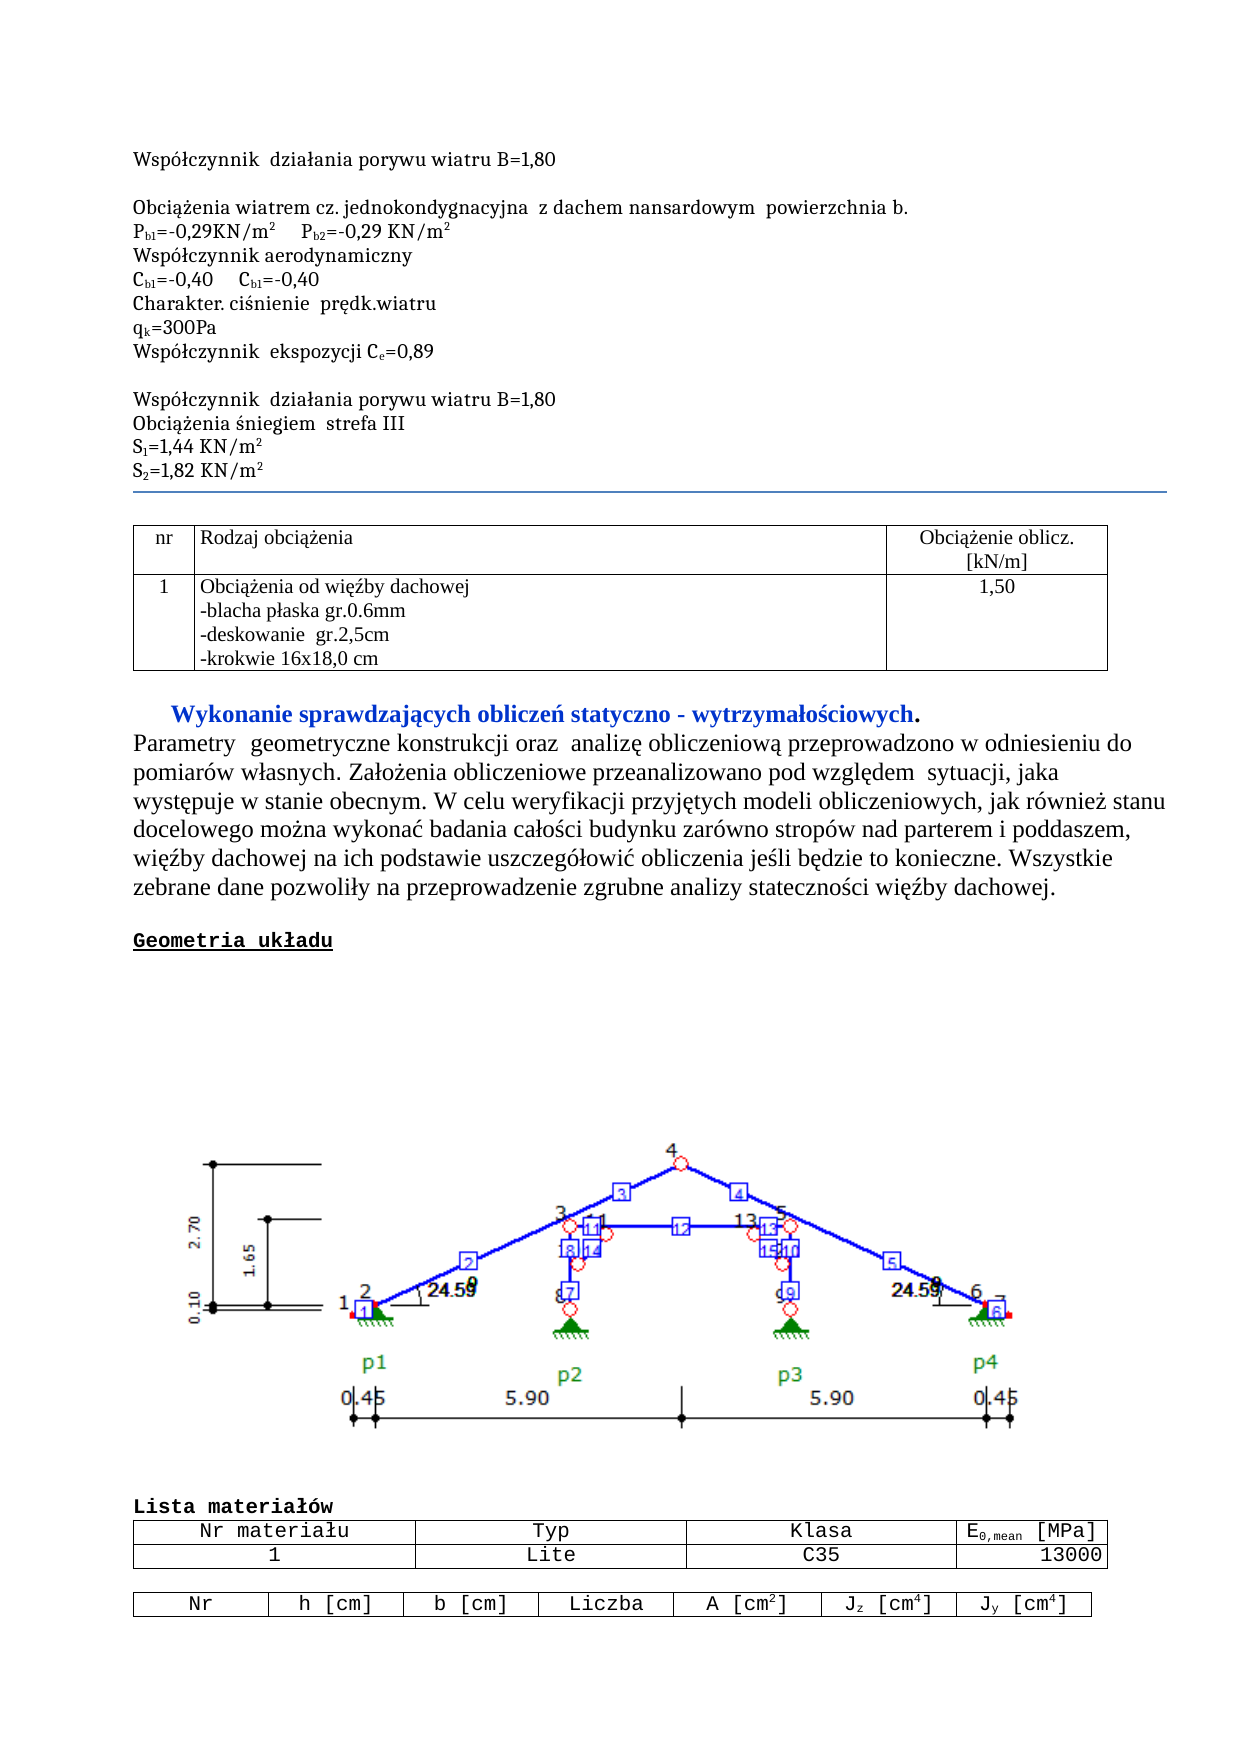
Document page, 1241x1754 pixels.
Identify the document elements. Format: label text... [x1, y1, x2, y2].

table_cell Obciążenia od więźby dachowej -blacha płaska gr.0.6mm -deskowanie gr.2,5cm -krokwie 16x18,0 cm [195, 575, 886, 670]
title qk=300Pa [133, 315, 1167, 339]
table_header Jy [cm4] [957, 1593, 1091, 1616]
title Charakter. ciśnienie prędk.wiatru [133, 291, 1167, 315]
title Współczynnik działania porywu wiatru B=1,80 [133, 387, 1167, 411]
table_header E0,mean [MPa] [957, 1521, 1107, 1544]
table_cell 1,50 [887, 575, 1107, 670]
table_header h [cm] [269, 1593, 403, 1616]
table_header Rodzaj obciążenia [195, 526, 886, 573]
title Cb1=-0,40 Cb1=-0,40 [133, 267, 1167, 291]
table_cell C35 [687, 1545, 956, 1568]
text Wykonanie sprawdzających obliczeń statyczno - wytrzymałościowych. [170, 699, 1167, 728]
title S1=1,44 KN/m2 [133, 435, 1167, 459]
table_cell 13000 [957, 1545, 1107, 1568]
title Pb1=-0,29KN/m2 Pb2=-0,29 KN/m2 [133, 219, 1167, 243]
title S2=1,82 KN/m2 [133, 459, 1167, 491]
table_header Typ [416, 1521, 686, 1544]
table_header Klasa [687, 1521, 956, 1544]
picture [150, 976, 1150, 1449]
table_header b [cm] [404, 1593, 538, 1616]
title Współczynnik ekspozycji Ce=0,89 [133, 339, 1167, 363]
table_header Liczba elementów [539, 1593, 673, 1616]
title Obciążenia śniegiem strefa III [133, 411, 1167, 435]
table_header Nr przekroju [134, 1593, 268, 1616]
table_header nr [134, 526, 194, 573]
table_header Obciążenie oblicz. [kN/m] [887, 526, 1107, 573]
title Współczynnik aerodynamiczny [133, 243, 1167, 267]
table_cell Lite [416, 1545, 686, 1568]
title Współczynnik działania porywu wiatru B=1,80 [133, 148, 1167, 172]
table_cell 1 [134, 575, 194, 670]
text Lista materiałów [133, 1496, 1167, 1519]
text Parametry geometryczne konstrukcji oraz analizę obliczeniową przeprowadzono w odniesieniu do pomiarów własnych. Założenia obliczeniowe przeanalizowano pod względem sytuacji, jaka występuje w stanie obecnym. W celu weryfikacji przyjętych modeli obliczeniowych, jak również stanu docelowego można wykonać badania całości budynku zarówno stropów nad parterem i poddaszem, więźby dachowej na ich podstawie uszczegółowić obliczenia jeśli będzie to konieczne. Wszystkie zebrane dane pozwoliły na przeprowadzenie zgrubne analizy stateczności więźby dachowej. [133, 728, 1167, 901]
table_cell 1 [134, 1545, 415, 1568]
table_header A [cm2] [674, 1593, 821, 1616]
table_header Nr materiału [134, 1521, 415, 1544]
title Obciążenia wiatrem cz. jednokondygnacyjna z dachem nansardowym powierzchnia b. [133, 196, 1167, 219]
text Geometria układu [133, 929, 1167, 953]
table_header Jz [cm4] [822, 1593, 956, 1616]
